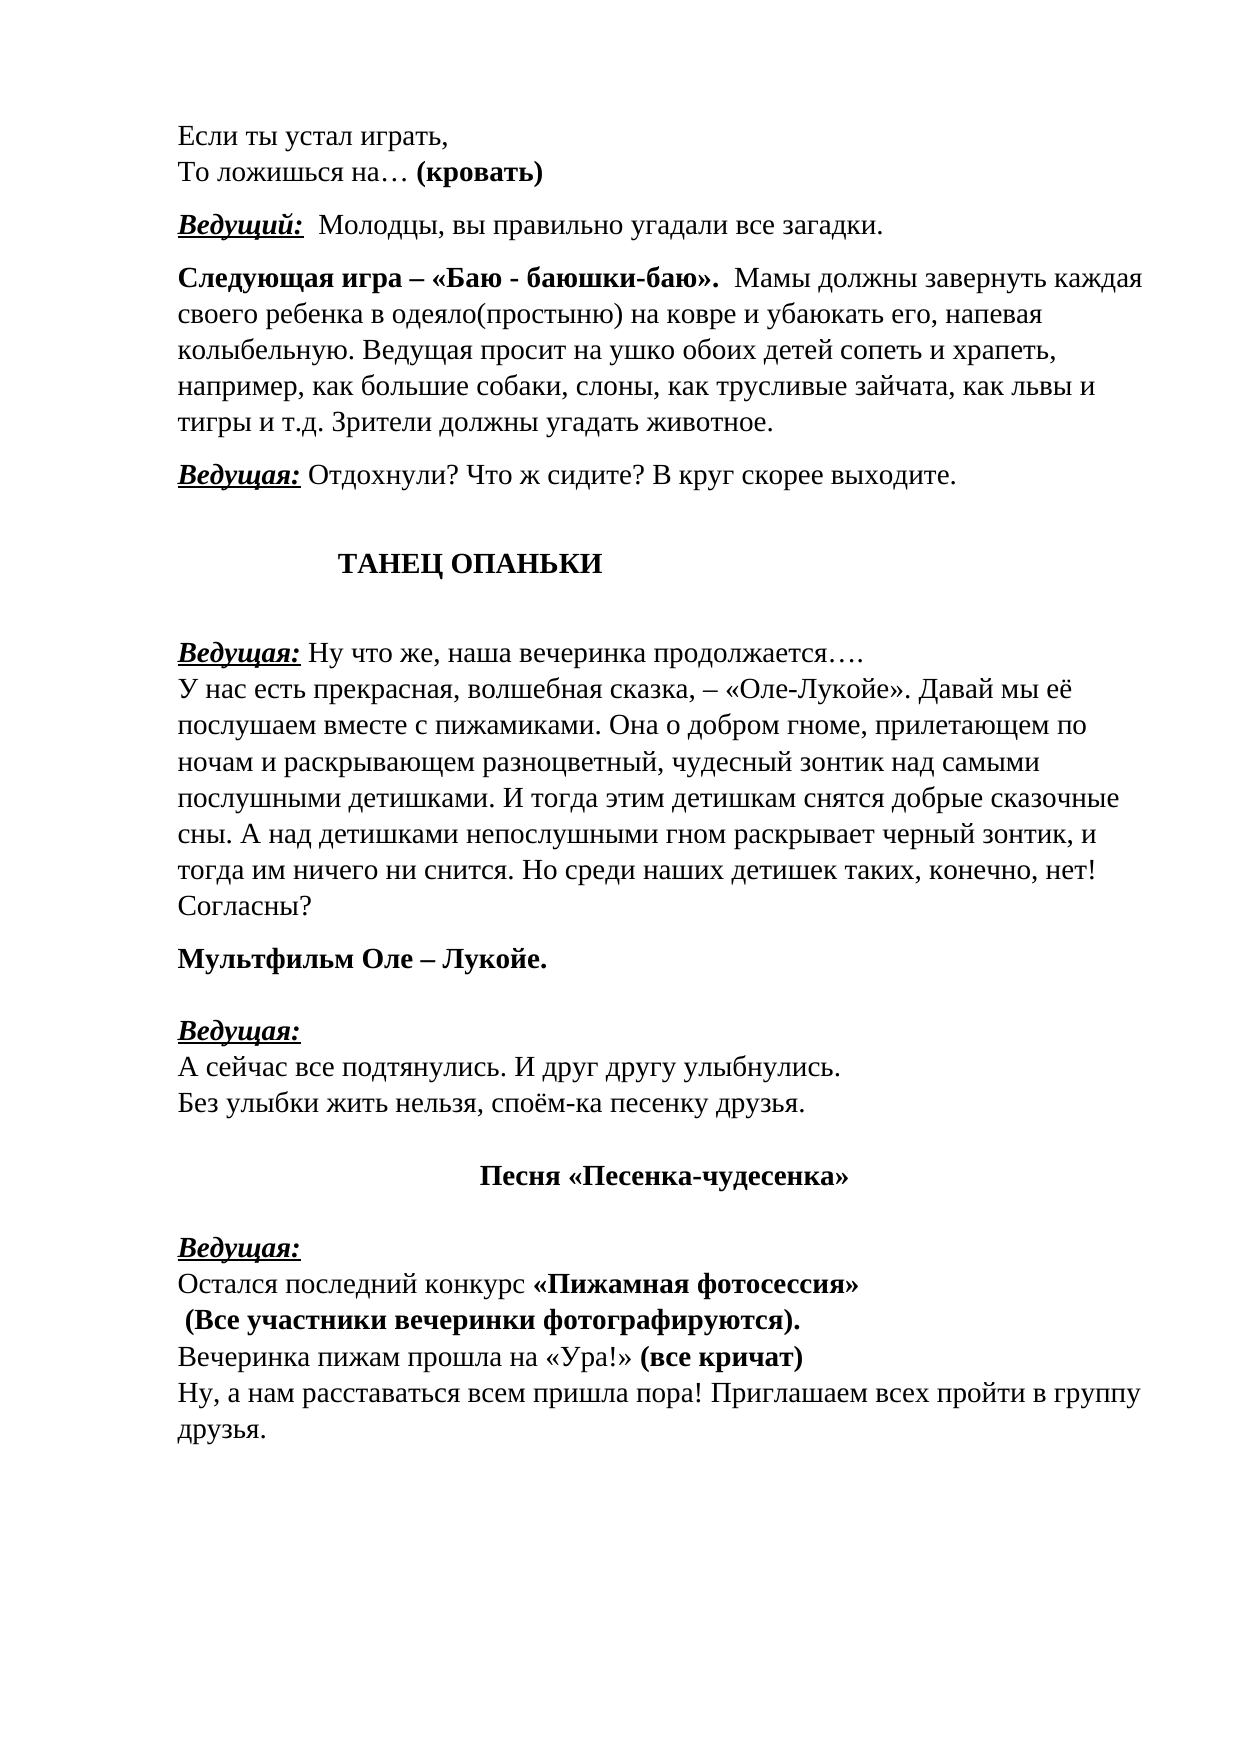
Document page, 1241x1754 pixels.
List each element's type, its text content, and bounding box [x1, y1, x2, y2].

text А сейчас все подтянулись. И друг другу улыбнулись. [177, 1049, 1152, 1083]
text Ведущая: [177, 1230, 1152, 1264]
text Ведущая: Ну что же, наша вечеринка продолжается…. [177, 635, 1152, 669]
text Следующая игра – «Баю - баюшки-баю». Мамы должны завернуть каждая своего ребенка в одеяло(простыню) на ковре и убаюкать его, напевая колыбельную. Ведущая просит на ушко обоих детей сопеть и храпеть, например, как большие собаки, слоны, как трусливые зайчата, как львы и тигры и т.д. Зрители должны угадать животное. [177, 260, 1152, 438]
text Остался последний конкурс «Пижамная фотосессия» [177, 1266, 1152, 1300]
text Ну, а нам расставаться всем пришла пора! Приглашаем всех пройти в группу друзья. [177, 1375, 1152, 1444]
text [177, 118, 1152, 188]
text Без улыбки жить нельзя, споём-ка песенку друзья. [177, 1086, 1152, 1119]
text Ведущая: Отдохнули? Что ж сидите? В круг скорее выходите. [177, 457, 1152, 491]
text Ведущая: [177, 1013, 1152, 1047]
text Мультфильм Оле – Лукойе. [177, 941, 1152, 974]
text Песня «Песенка-чудесенка» [177, 1158, 1152, 1191]
text У нас есть прекрасная, волшебная сказка, – «Оле-Лукойе». Давай мы её послушаем вместе с пижамиками. Она о добром гноме, прилетающем по ночам и раскрывающем разноцветный, чудесный зонтик над самыми послушными детишками. И тогда этим детишкам снятся добрые сказочные сны. А над детишками непослушными гном раскрывает черный зонтик, и тогда им ничего ни снится. Но среди наших детишек таких, конечно, нет! Согласны? [177, 671, 1152, 922]
text Вечеринка пижам прошла на «Ура!» (все кричат) [177, 1339, 1152, 1372]
text ТАНЕЦ ОПАНЬКИ [177, 546, 1152, 580]
text (Все участники вечеринки фотографируются). [177, 1302, 1152, 1336]
text Ведущий: Молодцы, вы правильно угадали все загадки. [177, 207, 1152, 241]
